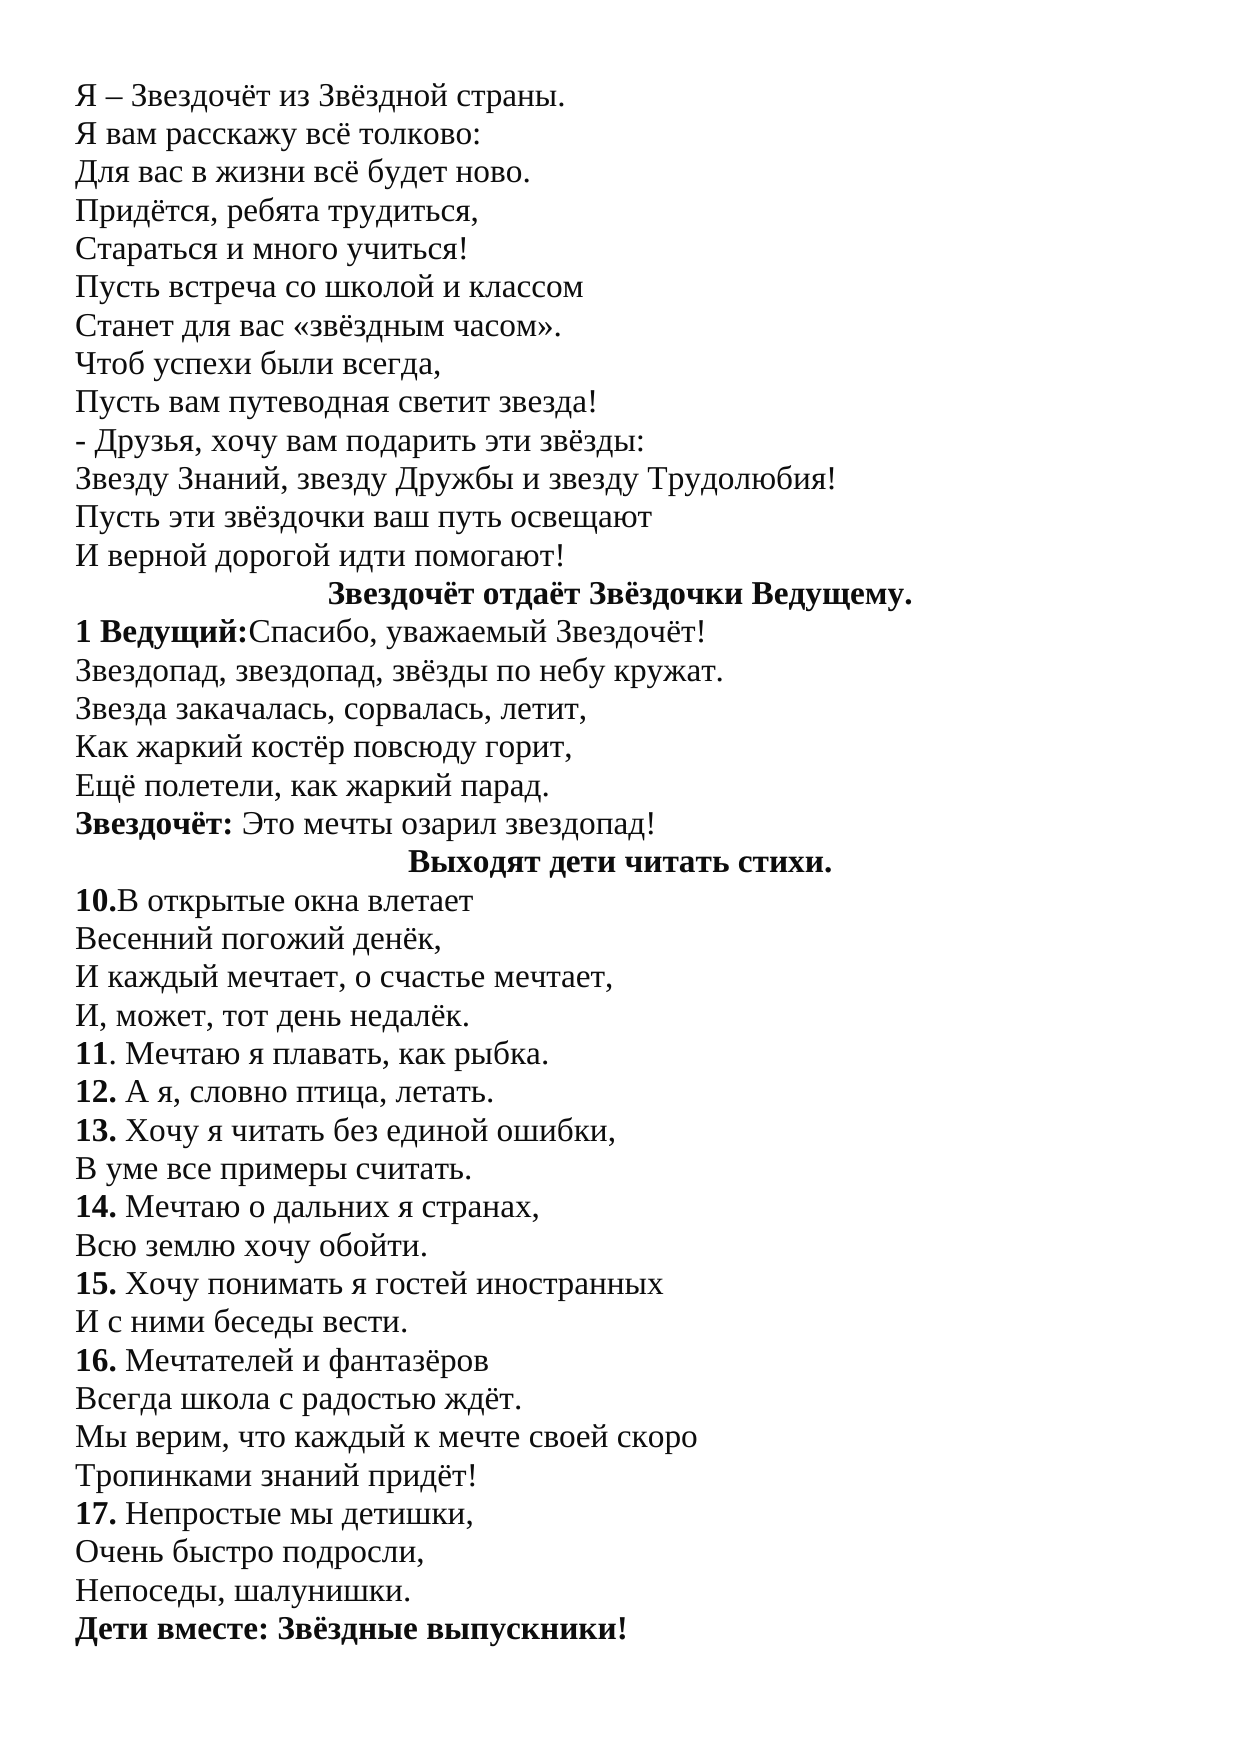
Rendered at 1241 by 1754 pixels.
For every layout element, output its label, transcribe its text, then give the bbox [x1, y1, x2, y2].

text Звездочёт: Это мечты озарил звездопад! [75, 803, 1165, 842]
text Я вам расскажу всё толково: [75, 113, 1165, 152]
text В уме все примеры считать. [75, 1148, 1165, 1187]
text Звездопад, звездопад, звёзды по небу кружат. [75, 650, 1165, 688]
text 13. Хочу я читать без единой ошибки, [75, 1110, 1165, 1148]
text Всегда школа с радостью ждёт. [75, 1378, 1165, 1417]
text 15. Хочу понимать я гостей иностранных [75, 1263, 1165, 1302]
text Придётся, ребята трудиться, [75, 190, 1165, 228]
text Станет для вас «звёздным часом». [75, 305, 1165, 343]
text Звезду Знаний, звезду Дружбы и звезду Трудолюбия! [75, 458, 1165, 497]
text Я – Звездочёт из Звёздной страны. [75, 75, 1165, 113]
text 10.В открытые окна влетает [75, 880, 1165, 918]
text 11. Мечтаю я плавать, как рыбка. [75, 1033, 1165, 1072]
text Выходят дети читать стихи. [75, 842, 1165, 880]
text 17. Непростые мы детишки, [75, 1493, 1165, 1532]
text И с ними беседы вести. [75, 1302, 1165, 1340]
text Для вас в жизни всё будет ново. [75, 152, 1165, 190]
text Пусть вам путеводная светит звезда! [75, 382, 1165, 420]
text И верной дорогой идти помогают! [75, 535, 1165, 573]
text Стараться и много учиться! [75, 228, 1165, 267]
text И каждый мечтает, о счастье мечтает, [75, 957, 1165, 995]
text Ещё полетели, как жаркий парад. [75, 765, 1165, 803]
text Всю землю хочу обойти. [75, 1225, 1165, 1263]
text Как жаркий костёр повсюду горит, [75, 727, 1165, 765]
text Непоседы, шалунишки. [75, 1570, 1165, 1608]
text 1 Ведущий:Спасибо, уважаемый Звездочёт! [75, 612, 1165, 650]
text - Друзья, хочу вам подарить эти звёзды: [75, 420, 1165, 458]
text Весенний погожий денёк, [75, 918, 1165, 957]
text Звезда закачалась, сорвалась, летит, [75, 688, 1165, 727]
text Звездочёт отдаёт Звёздочки Ведущему. [75, 573, 1165, 612]
text Пусть эти звёздочки ваш путь освещают [75, 497, 1165, 535]
text Мы верим, что каждый к мечте своей скоро [75, 1417, 1165, 1455]
text Дети вместе: Звёздные выпускники! [75, 1608, 1165, 1647]
text Тропинками знаний придёт! [75, 1455, 1165, 1493]
text Чтоб успехи были всегда, [75, 343, 1165, 382]
text 12. А я, словно птица, летать. [75, 1072, 1165, 1110]
text Пусть встреча со школой и классом [75, 267, 1165, 305]
text И, может, тот день недалёк. [75, 995, 1165, 1033]
text 16. Мечтателей и фантазёров [75, 1340, 1165, 1378]
text Очень быстро подросли, [75, 1532, 1165, 1570]
text 14. Мечтаю о дальних я странах, [75, 1187, 1165, 1225]
